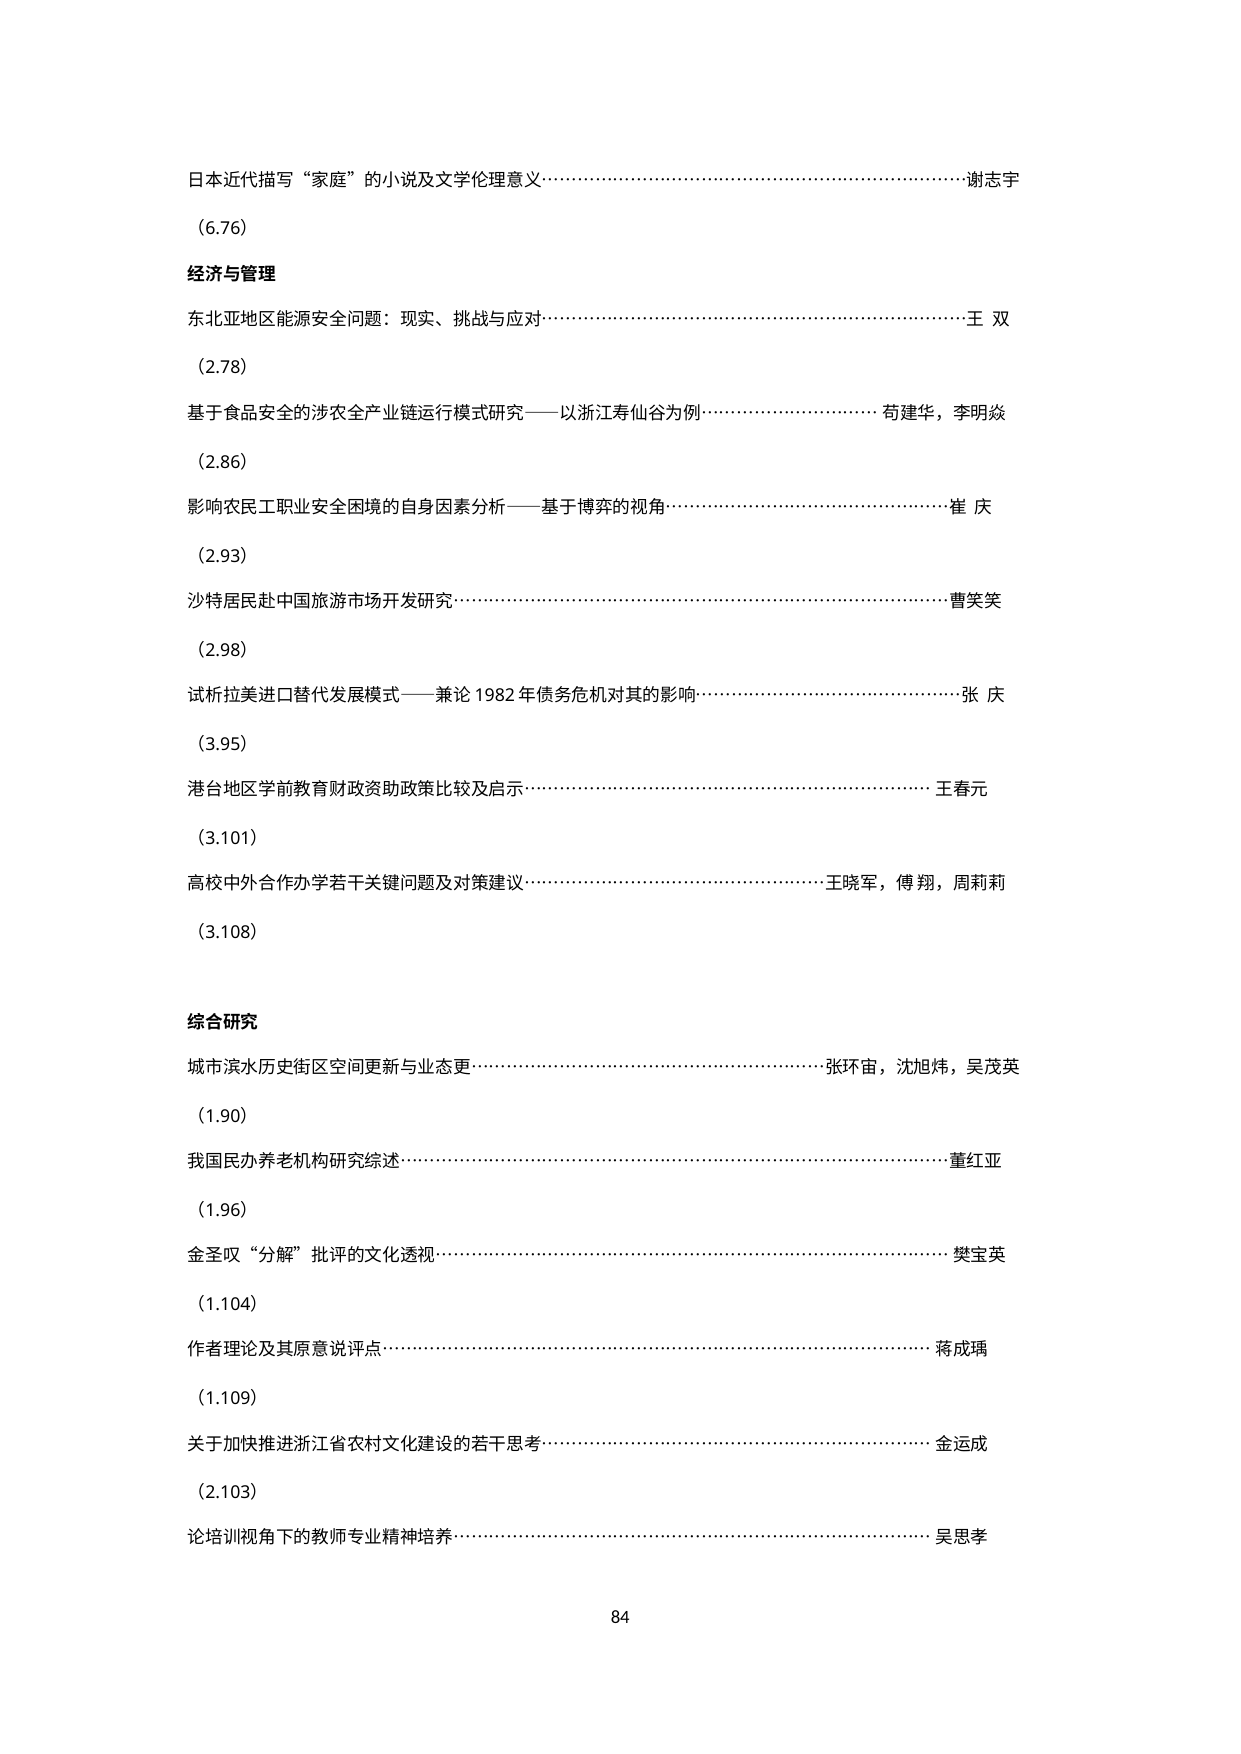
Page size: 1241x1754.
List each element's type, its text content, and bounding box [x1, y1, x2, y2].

text 基于食品安全的涉农全产业链运行模式研究——以浙江寿仙谷为例………………………… 苟建华，李明焱（2.86） [187, 395, 1053, 477]
text 沙特居民赴中国旅游市场开发研究…………………………………………………………………………曹笑笑（2.98） [187, 583, 1053, 665]
text 东北亚地区能源安全问题：现实、挑战与应对………………………………………………………………王 双（2.78） [187, 301, 1053, 383]
text 试析拉美进口替代发展模式——兼论1982年债务危机对其的影响………………………………………张 庆（3.95） [187, 678, 1053, 759]
text 经济与管理 [187, 256, 1053, 288]
text 作者理论及其原意说评点………………………………………………………………………………… 蒋成瑀（1.109） [187, 1332, 1053, 1413]
text 金圣叹“分解”批评的文化透视…………………………………………………………………………… 樊宝英（1.104） [187, 1238, 1053, 1319]
text 我国民办养老机构研究综述…………………………………………………………………………………董红亚（1.96） [187, 1144, 1053, 1225]
text 城市滨水历史街区空间更新与业态更……………………………………………………张环宙，沈旭炜，吴茂英（1.90） [187, 1050, 1053, 1131]
text 港台地区学前教育财政资助政策比较及启示…………………………………………………………… 王春元（3.101） [187, 772, 1053, 853]
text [187, 1520, 1053, 1552]
text 影响农民工职业安全困境的自身因素分析——基于博弈的视角…………………………………………崔 庆（2.93） [187, 489, 1053, 571]
text 综合研究 [187, 1004, 1053, 1037]
text 高校中外合作办学若干关键问题及对策建议……………………………………………王晓军，傅 翔，周莉莉（3.108） [187, 866, 1053, 947]
text 日本近代描写“家庭”的小说及文学伦理意义………………………………………………………………谢志宇（6.76） [187, 162, 1053, 243]
text 关于加快推进浙江省农村文化建设的若干思考………………………………………………………… 金运成（2.103） [187, 1426, 1053, 1507]
